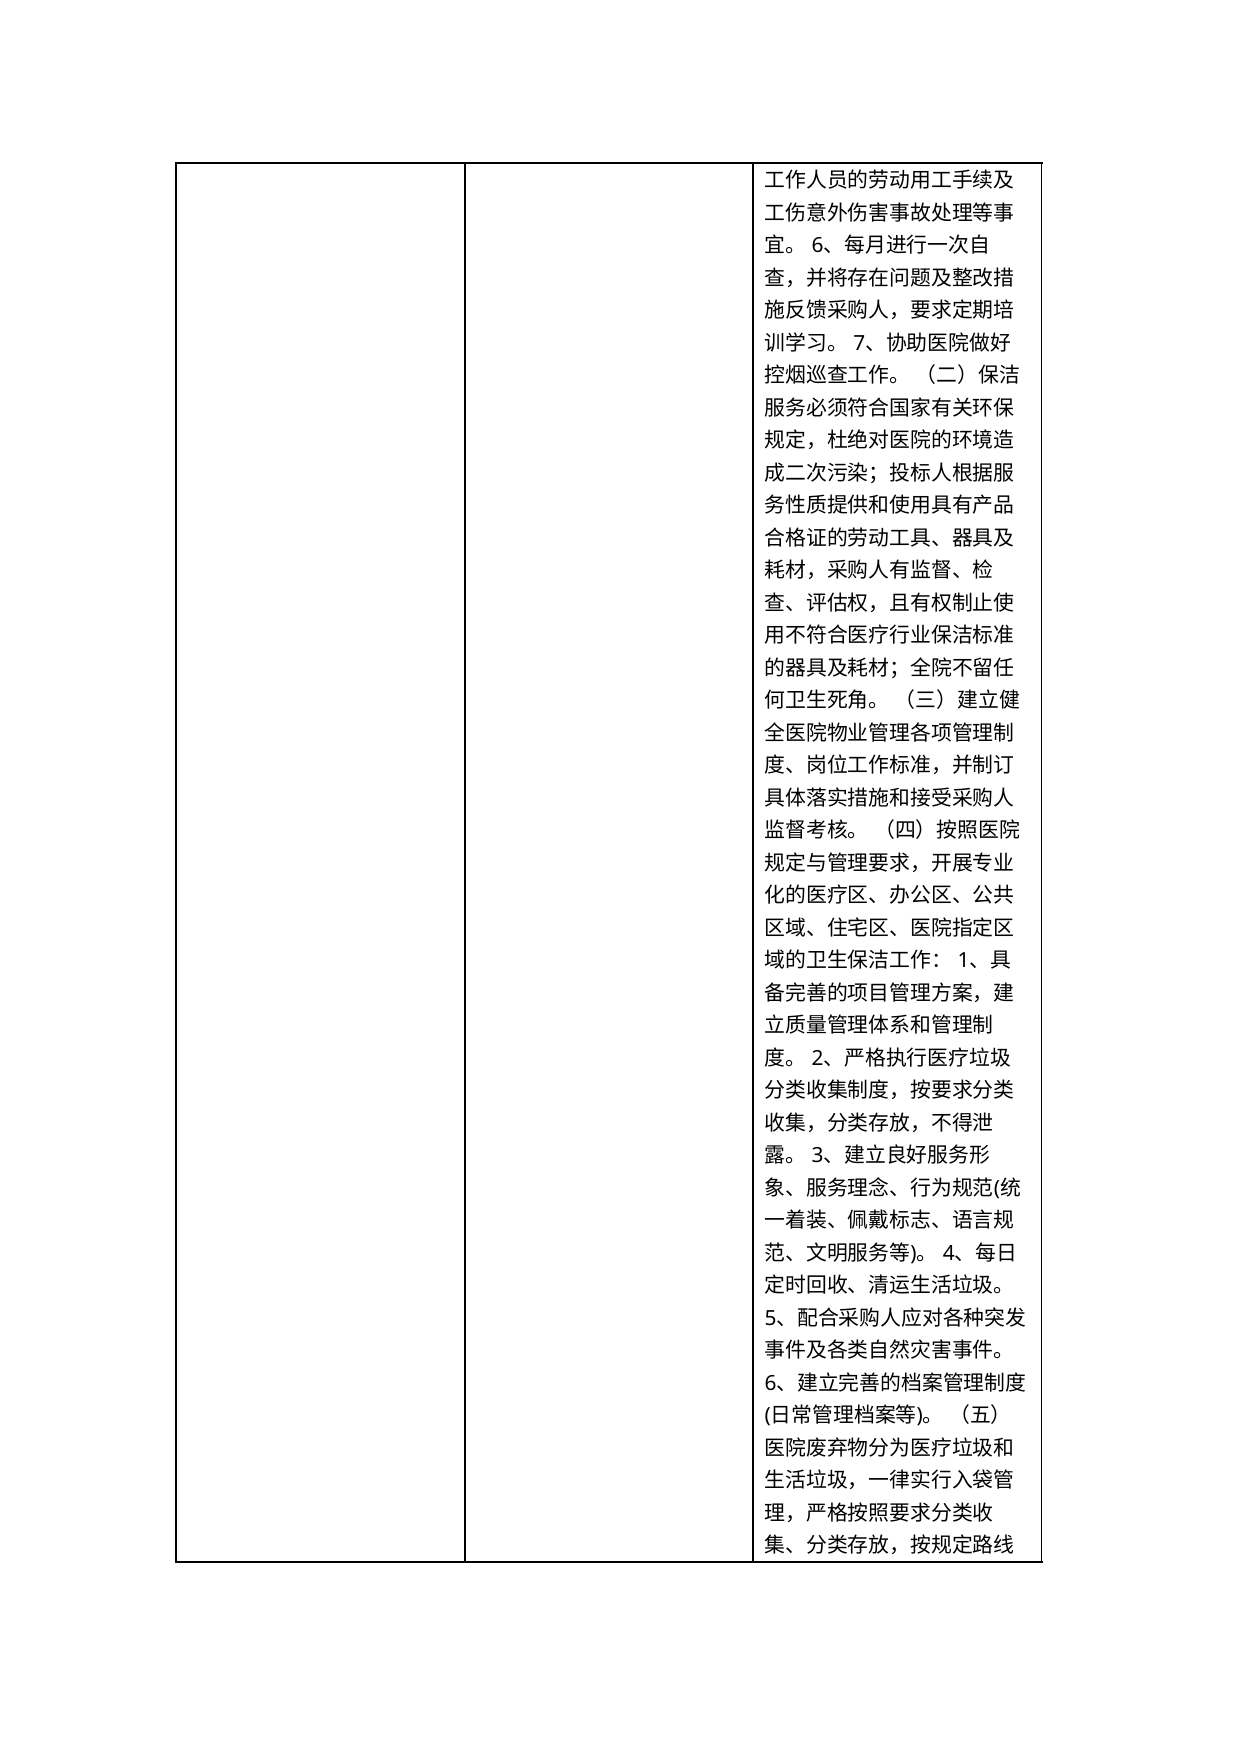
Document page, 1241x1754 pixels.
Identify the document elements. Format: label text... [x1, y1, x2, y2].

table_cell 1 [177, 164, 464, 1561]
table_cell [754, 164, 1041, 1561]
table_cell [466, 164, 752, 1561]
